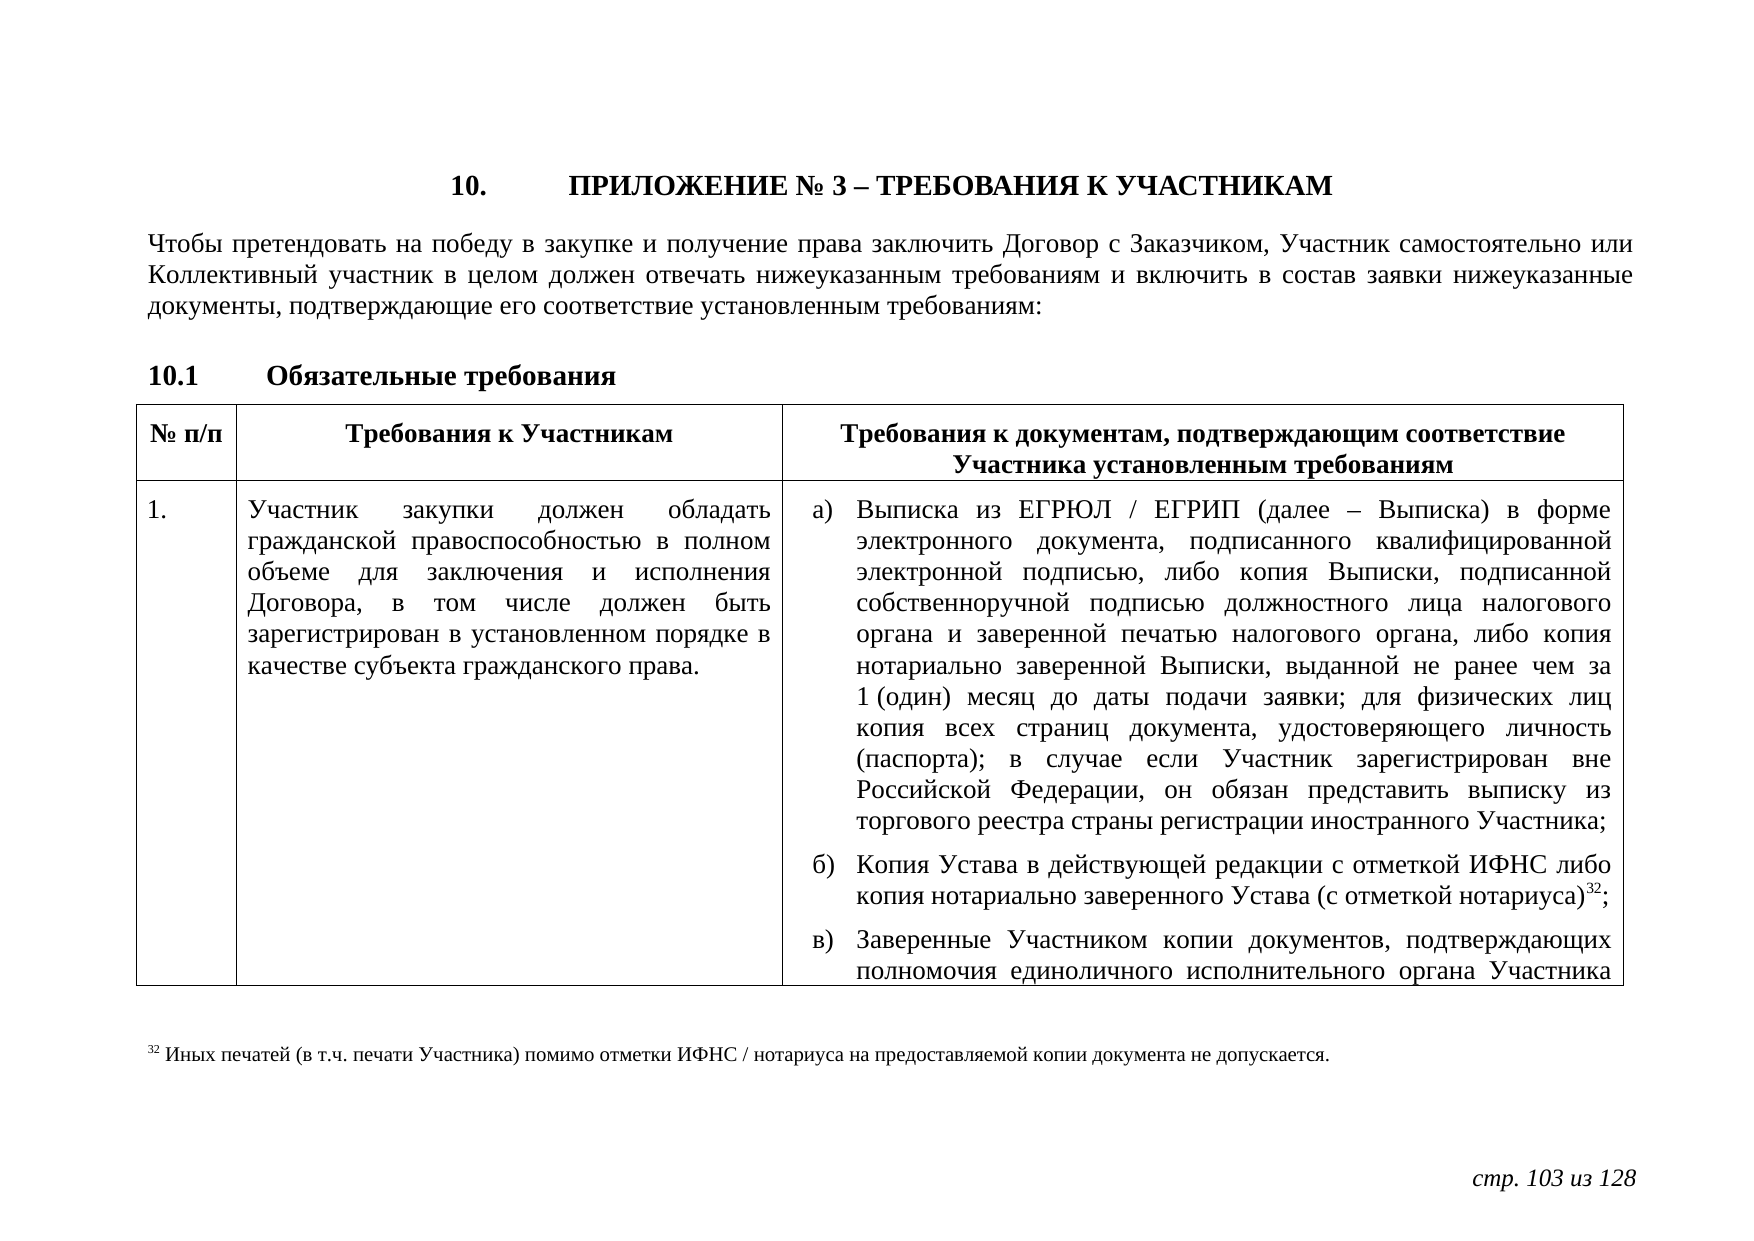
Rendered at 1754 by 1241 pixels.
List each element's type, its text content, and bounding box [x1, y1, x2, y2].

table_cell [783, 481, 1623, 985]
table_cell [137, 481, 236, 985]
table_header Требования к Участникам [237, 405, 782, 479]
table_header Требования к документам, подтверждающим соответствие Участника установленным требованиям [783, 405, 1623, 479]
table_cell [237, 481, 782, 985]
subtitle ПРИЛОЖЕНИЕ № 3 – ТРЕБОВАНИЯ К УЧАСТНИКАМ [148, 168, 1636, 202]
table_header № п/п [137, 405, 236, 479]
subtitle Обязательные требования [148, 358, 1636, 391]
text Чтобы претендовать на победу в закупке и получение права заключить Договор с Заказчиком, Участник самостоятельно или Коллективный участник в целом должен отвечать нижеуказанным требованиям и включить в состав заявки нижеуказанные документы, подтверждающие его соответствие установленным требованиям: [148, 227, 1636, 320]
